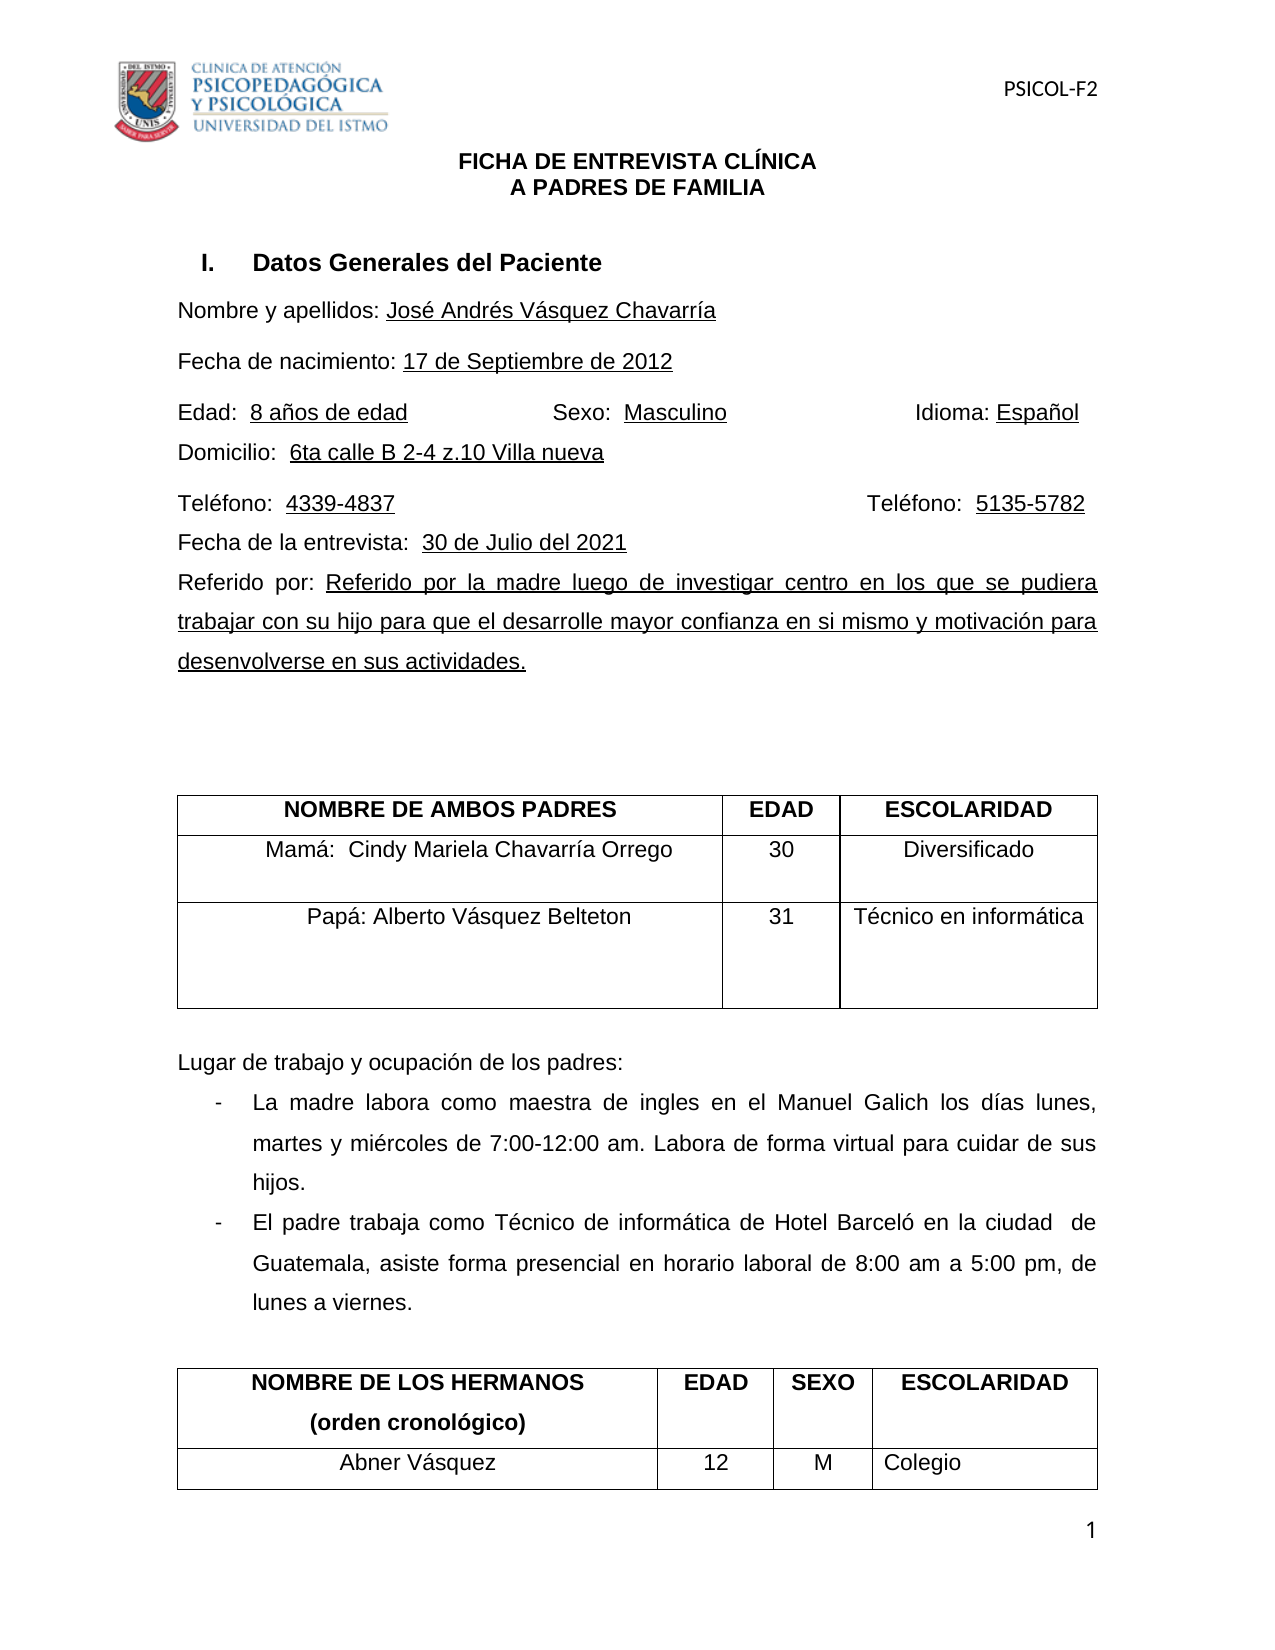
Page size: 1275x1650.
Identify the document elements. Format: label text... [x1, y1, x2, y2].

table_cell Mamá: Cindy Mariela Chavarría Orrego [178, 836, 722, 902]
table_cell 12 [658, 1449, 773, 1488]
table_header NOMBRE DE LOS HERMANOS (orden cronológico) [178, 1369, 657, 1448]
text Fecha de nacimiento: 17 de Septiembre de 2012 [177, 348, 1098, 374]
table_cell Papá: Alberto Vásquez Belteton [178, 903, 722, 1008]
table_header EDAD [723, 796, 839, 835]
text Fecha de la entrevista: 30 de Julio del 2021 [177, 529, 1098, 556]
table_header SEXO [774, 1369, 872, 1448]
table_cell 31 [723, 903, 839, 1008]
list Datos Generales del Paciente [215, 247, 1098, 276]
text FICHA DE ENTREVISTA CLÍNICA [177, 148, 1098, 174]
text Nombre y apellidos: José Andrés Vásquez Chavarría [177, 297, 1098, 323]
text Referido por: Referido por la madre luego de investigar centro en los que se pudiera trabajar con su hijo para que el desarrolle mayor confianza en si mismo y motivación para desenvolverse en sus actividades. [177, 632, 1098, 674]
text Lugar de trabajo y ocupación de los padres: [177, 1049, 1098, 1075]
table_header ESCOLARIDAD [873, 1369, 1097, 1448]
text Teléfono: 4339-4837 Teléfono: 5135-5782 [177, 490, 1098, 516]
text Referido por: Referido por la madre luego de investigar centro en los que se pudiera trabajar con su hijo para que el desarrolle mayor confianza en si mismo y motivación para desenvolverse en sus actividades. [177, 569, 1098, 631]
table_header EDAD [658, 1369, 773, 1448]
table_cell Colegio [873, 1449, 1097, 1488]
table_header ESCOLARIDAD [841, 796, 1097, 835]
text Edad: 8 años de edad Sexo: Masculino Idioma: Español [177, 399, 1098, 426]
table_cell Diversificado [841, 836, 1097, 902]
table_cell M [774, 1449, 872, 1488]
list El padre trabaja como Técnico de informática de Hotel Barceló en la ciudad de Guatemala, asiste forma presencial en horario laboral de 8:00 am a 5:00 pm, de lunes a viernes. [215, 1208, 1098, 1315]
table_header NOMBRE DE AMBOS PADRES [178, 796, 722, 835]
text A PADRES DE FAMILIA [177, 174, 1098, 200]
table_cell Técnico en informática [841, 903, 1097, 1008]
table_cell 30 [723, 836, 839, 902]
list La madre labora como maestra de ingles en el Manuel Galich los días lunes, martes y miércoles de 7:00-12:00 am. Labora de forma virtual para cuidar de sus hijos. [215, 1088, 1098, 1195]
text Domicilio: 6ta calle B 2-4 z.10 Villa nueva [177, 439, 1098, 465]
table_cell Abner Vásquez [178, 1449, 657, 1488]
